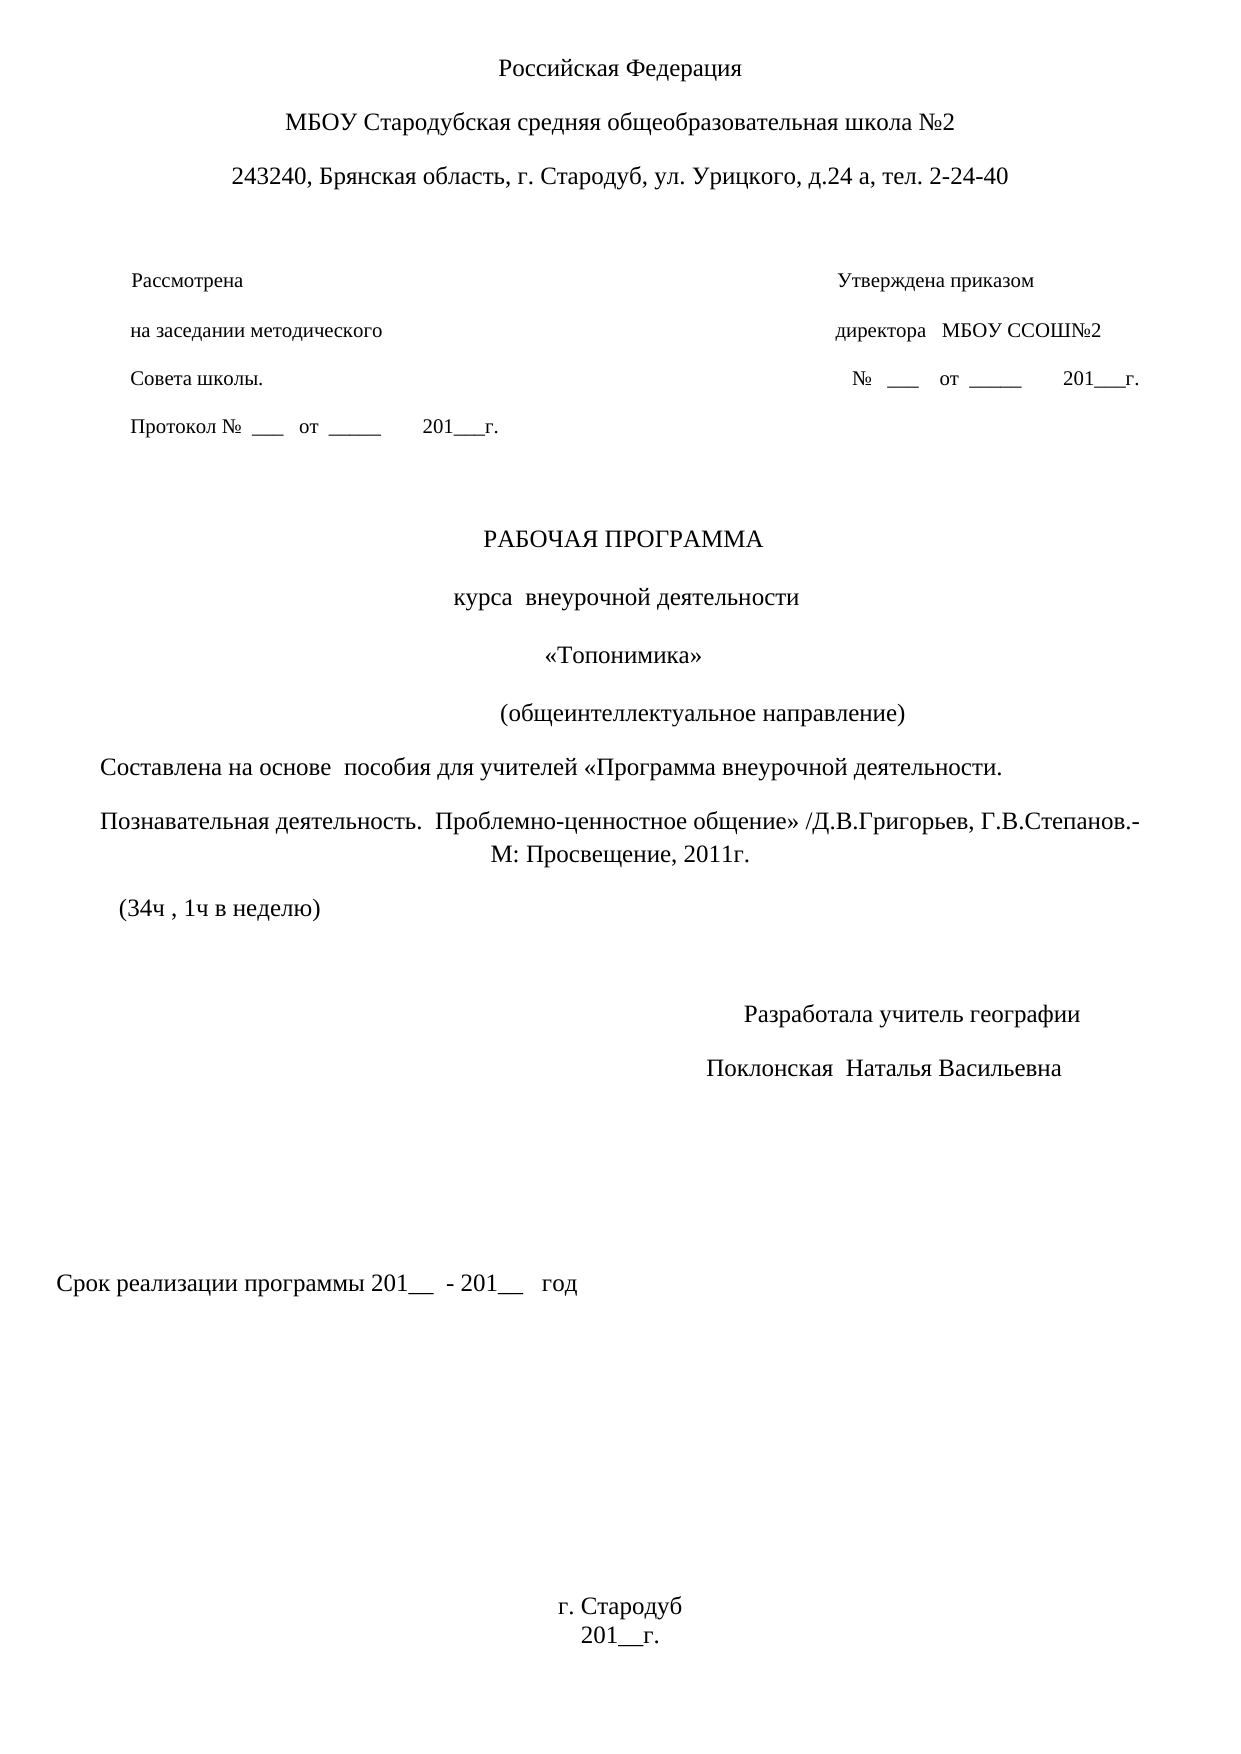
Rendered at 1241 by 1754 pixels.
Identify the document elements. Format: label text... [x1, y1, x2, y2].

text на заседании методического директора МБОУ ССОШ№2 [0, 318, 1240, 342]
text 243240, Брянская область, г. Стародуб, ул. Урицкого, д.24 а, тел. 2-24-40 [0, 161, 1240, 189]
text (общеинтеллектуальное направление) [0, 698, 1240, 727]
text Срок реализации программы 201__ - 201__ год [0, 1268, 1240, 1297]
text РАБОЧАЯ ПРОГРАММА [0, 524, 1240, 553]
text Поклонская Наталья Васильевна [0, 1053, 1240, 1082]
text Протокол № ___ от _____ 201___г. [0, 414, 1240, 438]
text «Топонимика» [0, 640, 1240, 669]
text МБОУ Стародубская средняя общеобразовательная школа №2 [0, 107, 1240, 136]
text Разработала учитель географии [0, 999, 1240, 1028]
text Познавательная деятельность. Проблемно-ценностное общение» /Д.В.Григорьев, Г.В.Степанов.- М: Просвещение, 2011г. [0, 806, 1240, 867]
text Совета школы. № ___ от _____ 201___г. [0, 366, 1240, 390]
subtitle 201__г. [0, 1620, 1240, 1648]
subtitle г. Стародуб [0, 1591, 1240, 1620]
text курса внеурочной деятельности [0, 582, 1240, 611]
text Рассмотрена Утверждена приказом [0, 268, 1240, 292]
text Российская Федерация [0, 53, 1240, 82]
text (34ч , 1ч в неделю) [0, 893, 1240, 921]
text Составлена на основе пособия для учителей «Программа внеурочной деятельности. [0, 752, 1240, 781]
